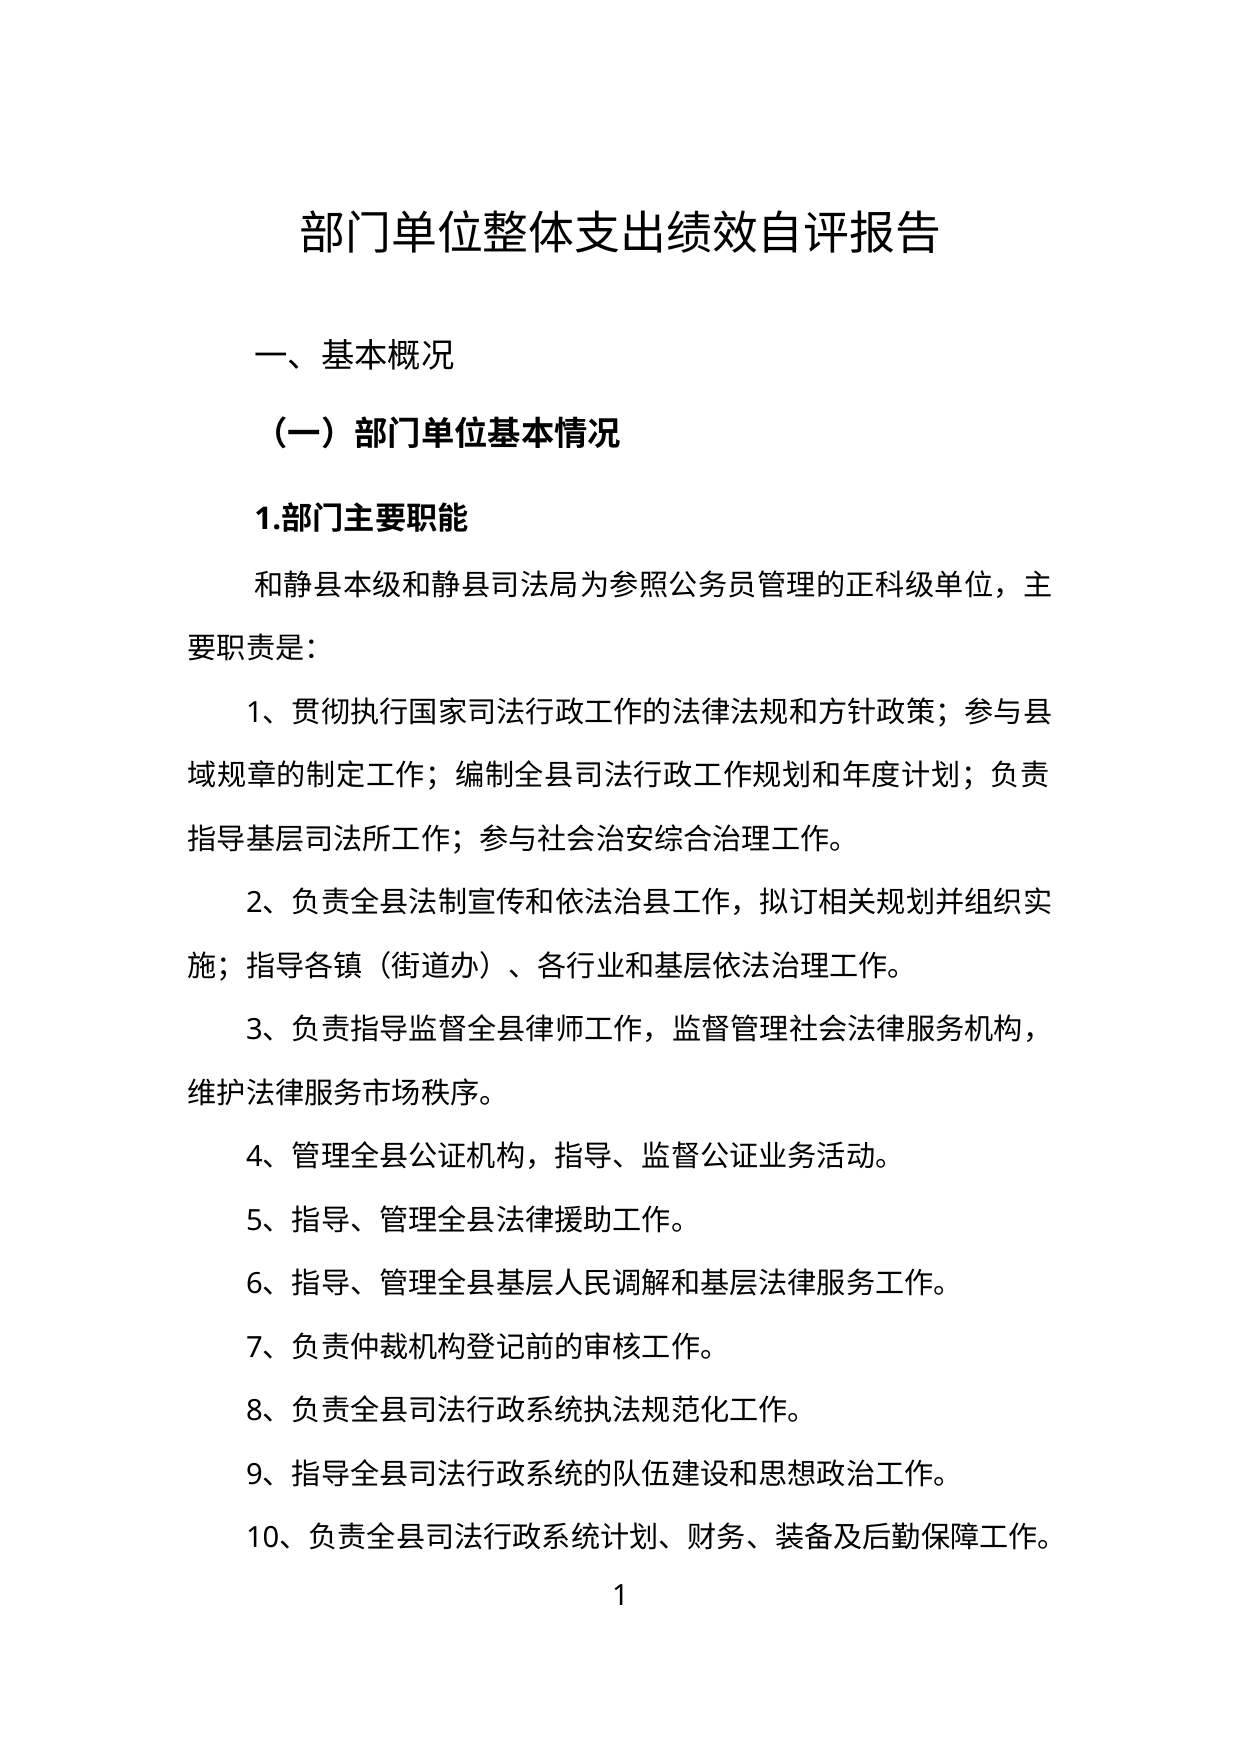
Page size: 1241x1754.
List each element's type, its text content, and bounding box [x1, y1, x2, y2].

list 负责仲裁机构登记前的审核工作。 [187, 1323, 1053, 1366]
text 和静县本级和静县司法局为参照公务员管理的正科级单位，主要职责是： [187, 561, 1053, 667]
subtitle 1.部门主要职能 [187, 493, 1053, 539]
text 部门单位整体支出绩效自评报告 [187, 196, 1053, 262]
list 指导全县司法行政系统的队伍建设和思想政治工作。 [187, 1450, 1053, 1493]
subtitle （一）部门单位基本情况 [187, 406, 1053, 454]
subtitle 一、基本概况 [187, 329, 1053, 377]
list 管理全县公证机构，指导、监督公证业务活动。 [187, 1133, 1053, 1175]
list 贯彻执行国家司法行政工作的法律法规和方针政策；参与县域规章的制定工作；编制全县司法行政工作规划和年度计划；负责指导基层司法所工作；参与社会治安综合治理工作。 [187, 688, 1053, 857]
list 负责指导监督全县律师工作，监督管理社会法律服务机构，维护法律服务市场秩序。 [187, 1006, 1053, 1111]
list 负责全县司法行政系统执法规范化工作。 [187, 1387, 1053, 1429]
list 指导、管理全县法律援助工作。 [187, 1196, 1053, 1238]
list 指导、管理全县基层人民调解和基层法律服务工作。 [187, 1260, 1053, 1302]
list 负责全县司法行政系统计划、财务、装备及后勤保障工作。 [187, 1514, 1053, 1556]
list 负责全县法制宣传和依法治县工作，拟订相关规划并组织实施；指导各镇（街道办）、各行业和基层依法治理工作。 [187, 879, 1053, 984]
